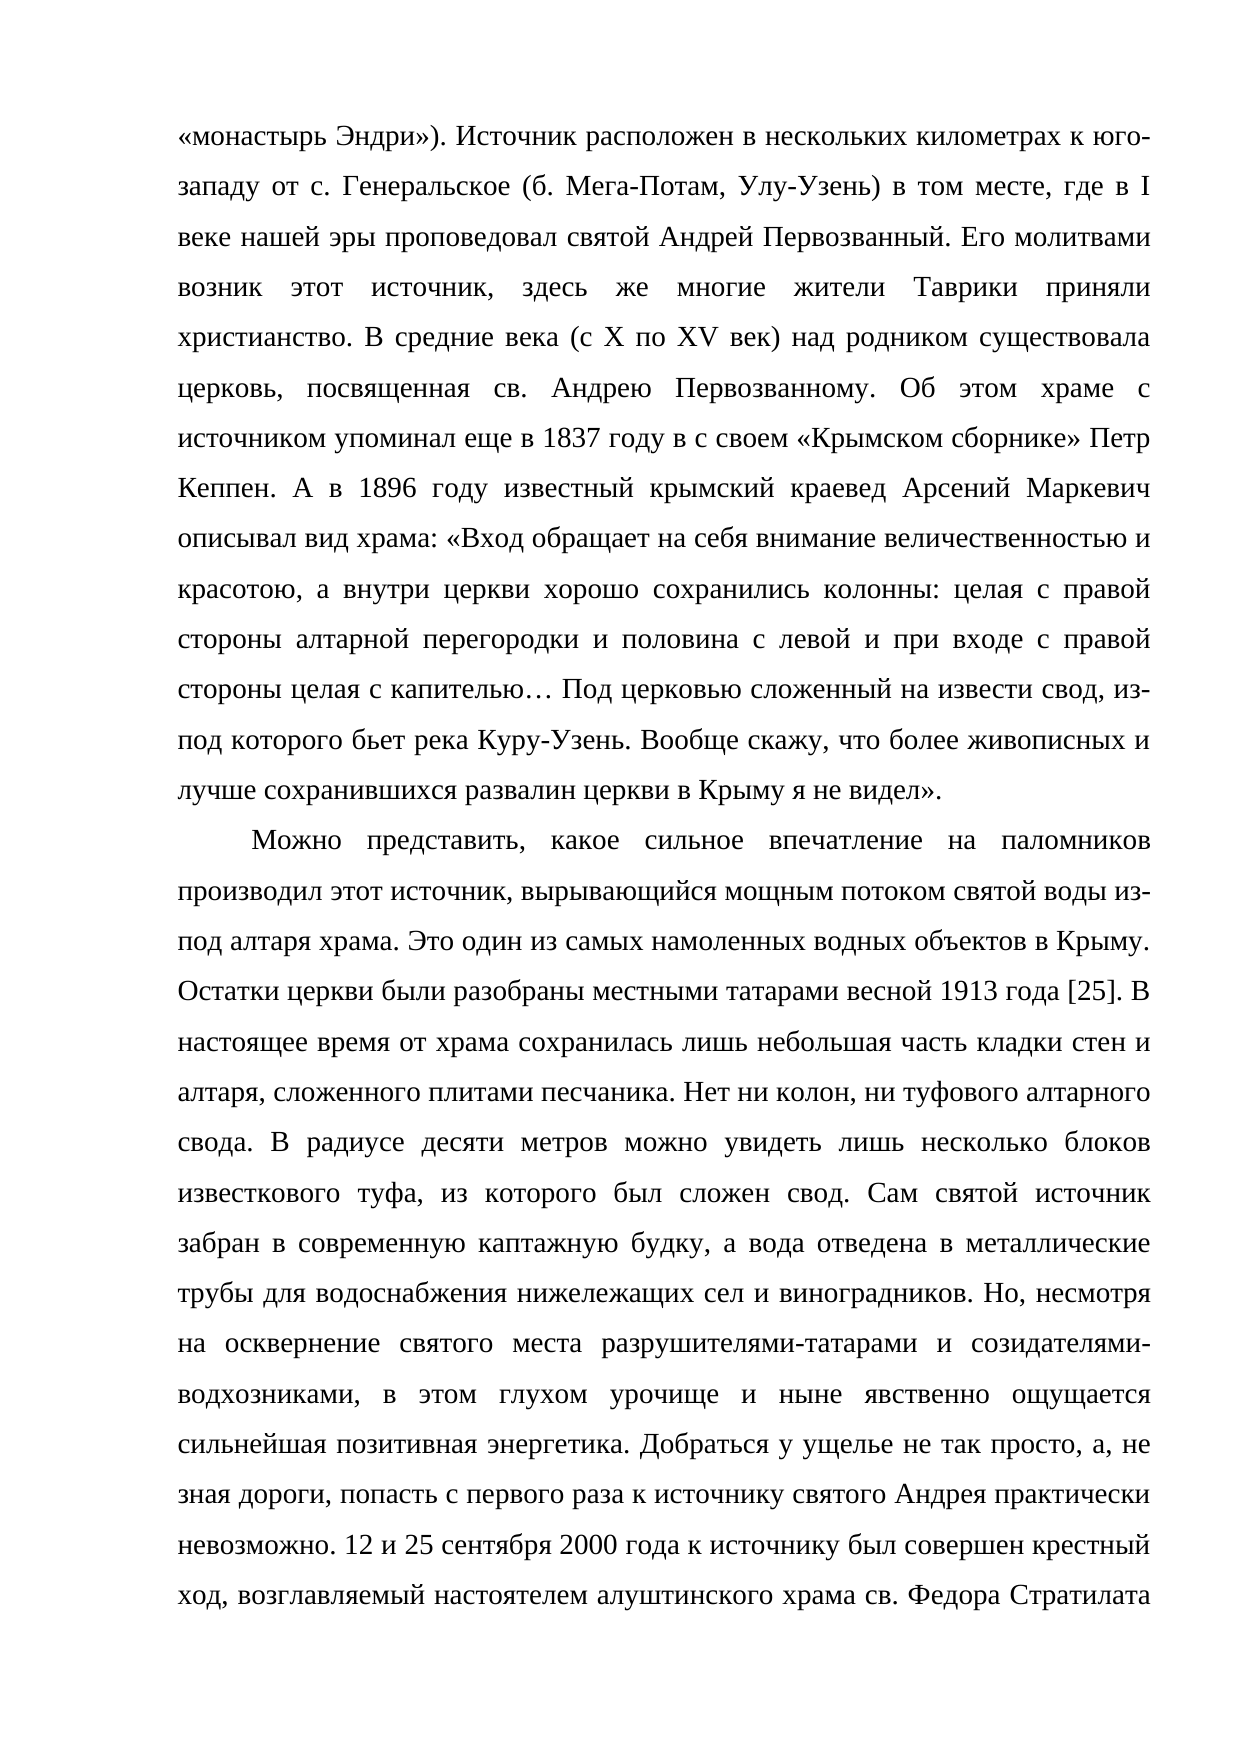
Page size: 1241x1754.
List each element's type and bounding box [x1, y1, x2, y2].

text [177, 118, 1152, 806]
text [177, 822, 1152, 1611]
